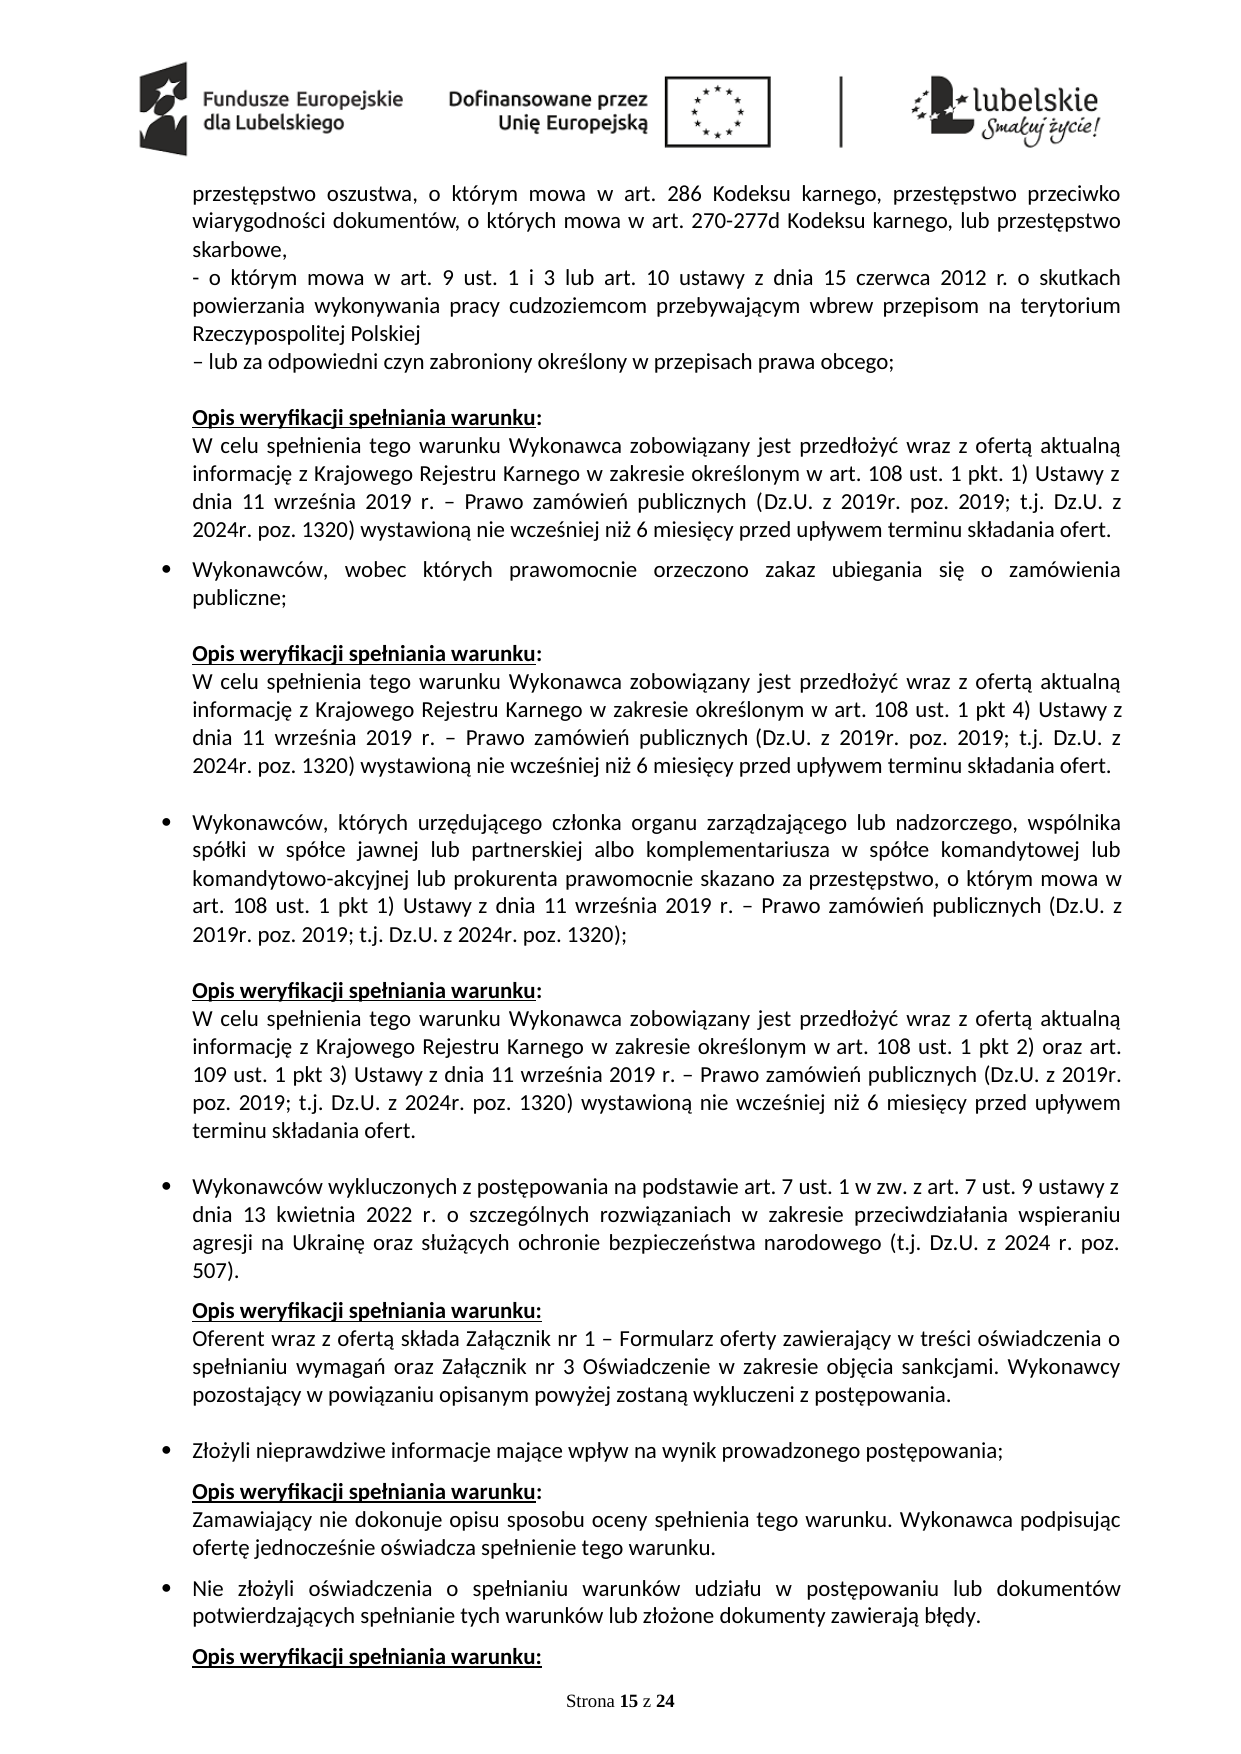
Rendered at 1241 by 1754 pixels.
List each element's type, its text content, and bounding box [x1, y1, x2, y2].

list Wykonawców, których urzędującego członka organu zarządzającego lub nadzorczego, wspólnika spółki w spółce jawnej lub partnerskiej albo komplementariusza w spółce komandytowej lub komandytowo-akcyjnej lub prokurenta prawomocnie skazano za przestępstwo, o którym mowa w art. 108 ust. 1 pkt 1) Ustawy z dnia 11 września 2019 r. – Prawo zamówień publicznych (Dz.U. z 2019r. poz. 2019; t.j. Dz.U. z 2024r. poz. 1320); [162, 808, 1122, 948]
list Opis weryfikacji spełniania warunku: [192, 1296, 1122, 1324]
text - o którym mowa w art. 9 ust. 1 i 3 lub art. 10 ustawy z dnia 15 czerwca 2012 r. o skutkach powierzania wykonywania pracy cudzoziemcom przebywającym wbrew przepisom na terytorium Rzeczypospolitej Polskiej [192, 263, 1122, 347]
list Nie złożyli oświadczenia o spełnianiu warunków udziału w postępowaniu lub dokumentów potwierdzających spełnianie tych warunków lub złożone dokumenty zawierają błędy. [162, 1574, 1122, 1630]
text Zamawiający nie dokonuje opisu sposobu oceny spełnienia tego warunku. Wykonawca podpisując ofertę jednocześnie oświadcza spełnienie tego warunku. [192, 1505, 1122, 1561]
list Złożyli nieprawdziwe informacje mające wpływ na wynik prowadzonego postępowania; [162, 1437, 1122, 1464]
text – lub za odpowiedni czyn zabroniony określony w przepisach prawa obcego; [192, 347, 1122, 375]
text Opis weryfikacji spełniania warunku: [192, 1642, 1122, 1670]
list Wykonawców wykluczonych z postępowania na podstawie art. 7 ust. 1 w zw. z art. 7 ust. 9 ustawy z dnia 13 kwietnia 2022 r. o szczególnych rozwiązaniach w zakresie przeciwdziałania wspieraniu agresji na Ukrainę oraz służących ochronie bezpieczeństwa narodowego (t.j. Dz.U. z 2024 r. poz. 507). [162, 1172, 1122, 1284]
text W celu spełnienia tego warunku Wykonawca zobowiązany jest przedłożyć wraz z ofertą aktualną informację z Krajowego Rejestru Karnego w zakresie określonym w art. 108 ust. 1 pkt 2) oraz art. 109 ust. 1 pkt 3) Ustawy z dnia 11 września 2019 r. – Prawo zamówień publicznych (Dz.U. z 2019r. poz. 2019; t.j. Dz.U. z 2024r. poz. 1320) wystawioną nie wcześniej niż 6 miesięcy przed upływem terminu składania ofert. [192, 1004, 1122, 1144]
list Opis weryfikacji spełniania warunku: [192, 1477, 1122, 1505]
text Opis weryfikacji spełniania warunku: [192, 639, 1122, 667]
picture [118, 41, 1123, 179]
text W celu spełnienia tego warunku Wykonawca zobowiązany jest przedłożyć wraz z ofertą aktualną informację z Krajowego Rejestru Karnego w zakresie określonym w art. 108 ust. 1 pkt 4) Ustawy z dnia 11 września 2019 r. – Prawo zamówień publicznych (Dz.U. z 2019r. poz. 2019; t.j. Dz.U. z 2024r. poz. 1320) wystawioną nie wcześniej niż 6 miesięcy przed upływem terminu składania ofert. [192, 667, 1122, 779]
text Opis weryfikacji spełniania warunku: [192, 403, 1122, 431]
list Wykonawców, wobec których prawomocnie orzeczono zakaz ubiegania się o zamówienia publiczne; [162, 555, 1122, 611]
list W celu spełnienia tego warunku Wykonawca zobowiązany jest przedłożyć wraz z ofertą aktualną informację z Krajowego Rejestru Karnego w zakresie określonym w art. 108 ust. 1 pkt. 1) Ustawy z dnia 11 września 2019 r. – Prawo zamówień publicznych (Dz.U. z 2019r. poz. 2019; t.j. Dz.U. z 2024r. poz. 1320) wystawioną nie wcześniej niż 6 miesięcy przed upływem terminu składania ofert. [192, 431, 1122, 543]
list Opis weryfikacji spełniania warunku: [192, 976, 1122, 1004]
list Oferent wraz z ofertą składa Załącznik nr 1 – Formularz oferty zawierający w treści oświadczenia o spełnianiu wymagań oraz Załącznik nr 3 Oświadczenie w zakresie objęcia sankcjami. Wykonawcy pozostający w powiązaniu opisanym powyżej zostaną wykluczeni z postępowania. [192, 1324, 1122, 1408]
